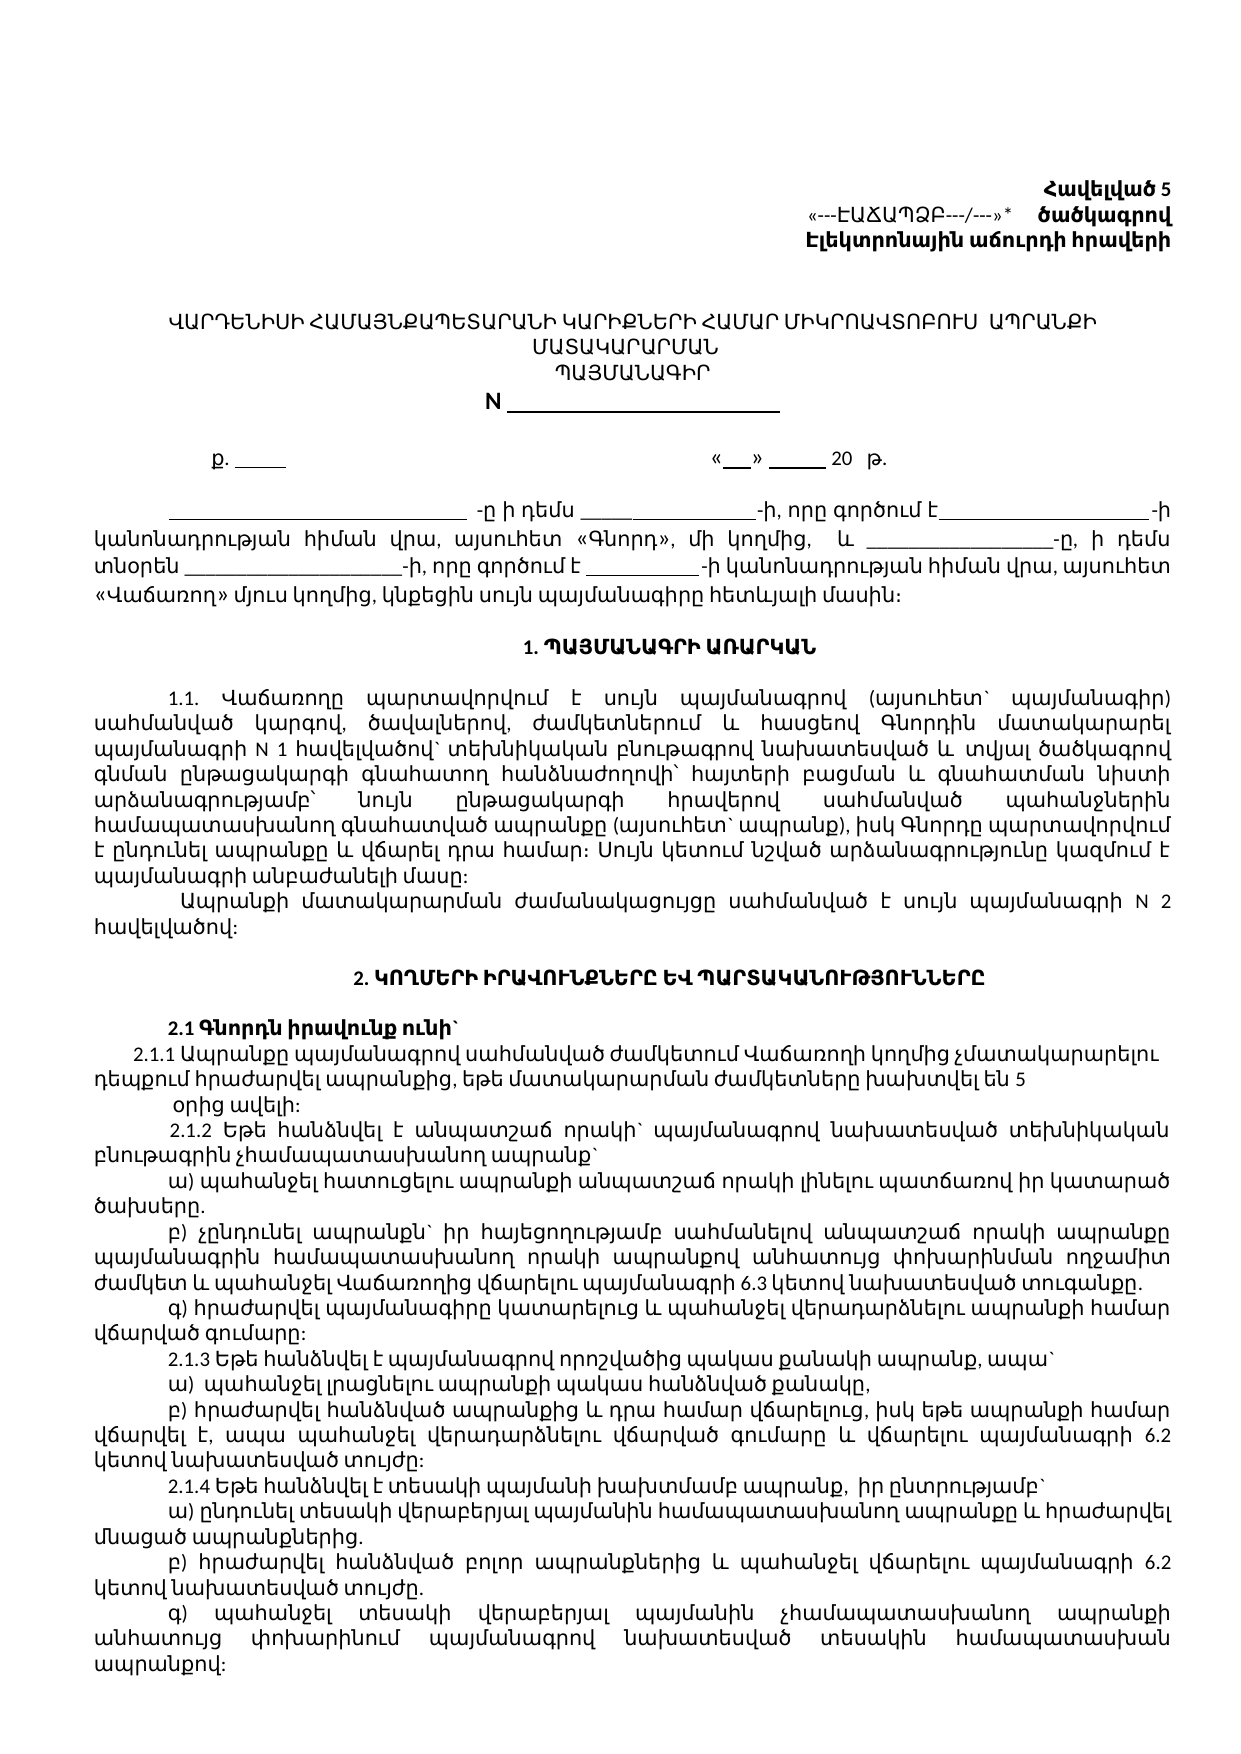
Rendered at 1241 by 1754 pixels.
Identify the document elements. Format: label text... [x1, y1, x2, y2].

text գ) հրաժարվել պայմանագիրը կատարելուց և պահանջել վերադարձնելու ապրանքի համար վճարված գումարը: [94, 1295, 1171, 1346]
text N [79, 385, 1171, 416]
text ք. « » 20 թ. [94, 441, 1171, 472]
text Էլեկտրոնային աճուրդի հրավերի [94, 227, 1171, 253]
text օրից ավելի: [94, 1092, 1171, 1117]
text բ) հրաժարվել հանձնված բոլոր ապրանքներից և պահանջել վճարելու պայմանագրի 6.2 կետով նախատեսված տույժը. [94, 1549, 1171, 1600]
text ա) ընդունել տեսակի վերաբերյալ պայմանին համապատասխանող ապրանքը և հրաժարվել մնացած ապրանքներից. [94, 1498, 1171, 1549]
text 1.1. Վաճառողը պարտավորվում է սույն պայմանագրով (այսուհետ` պայմանագիր) սահմանված կարգով, ծավալներով, ժամկետներում և հասցեով Գնորդին մատակարարել պայմանագրի N 1 հավելվածով` տեխնիկական բնութագրով նախատեսված և տվյալ ծածկագրով գնման ընթացակարգի գնահատող հանձնաժողովի՝ հայտերի բացման և գնահատման նիստի արձանագրությամբ՝ նույն ընթացակարգի հրավերով սահմանված պահանջներին համապատասխանող գնահատված ապրանքը (այսուհետ` ապրանք), իսկ Գնորդը պարտավորվում է ընդունել ապրանքը և վճարել դրա համար։ Սույն կետում նշված արձանագրությունը կազմում է պայմանագրի անբաժանելի մասը: [94, 685, 1171, 888]
text 2.1.2 Եթե հանձնվել է անպատշաճ որակի` պայմանագրով նախատեսված տեխնիկական բնութագրին չհամապատասխանող ապրանք` [94, 1117, 1171, 1168]
text Ապրանքի մատակարարման ժամանակացույցը սահմանված է սույն պայմանագրի N 2 հավելվածով: [94, 888, 1171, 939]
text 1. ՊԱՅՄԱՆԱԳՐԻ ԱՌԱՐԿԱՆ [94, 634, 1171, 660]
text բ) հրաժարվել հանձնված ապրանքից և դրա համար վճարելուց, իսկ եթե ապրանքի համար վճարվել է, ապա պահանջել վերադարձնելու վճարված գումարը և վճարելու պայմանագրի 6.2 կետով նախատեսված տույժը: [94, 1397, 1171, 1473]
text 2.1.4 Եթե հանձնվել է տեսակի պայմանի խախտմամբ ապրանք, իր ընտրությամբ` [94, 1473, 1171, 1498]
text -ը ի դեմս _____ -ի, որը գործում է -ի կանոնադրության հիման վրա, այսուհետ «Գնորդ», մի կողմից, և __________________-ը, ի դեմս տնօրեն _____________________-ի, որը գործում է -ի կանոնադրության հիման վրա, այսուհետ «Վաճառող» մյուս կողմից, կնքեցին սույն պայմանագիրը հետևյալի մասին։ [94, 497, 1171, 609]
text 2. ԿՈՂՄԵՐԻ ԻՐԱՎՈՒՆՔՆԵՐԸ ԵՎ ՊԱՐՏԱԿԱՆՈՒԹՅՈՒՆՆԵՐԸ [94, 965, 1171, 990]
text ա) պահանջել հատուցելու ապրանքի անպատշաճ որակի լինելու պատճառով իր կատարած ծախսերը. [94, 1168, 1171, 1219]
text բ) չընդունել ապրանքն` իր հայեցողությամբ սահմանելով անպատշաճ որակի ապրանքը պայմանագրին համապատասխանող որակի ապրանքով անհատույց փոխարինման ողջամիտ ժամկետ և պահանջել Վաճառողից վճարելու պայմանագրի 6.3 կետով նախատեսված տուգանքը. [94, 1219, 1171, 1295]
text 2.1.1 Ապրանքը պայմանագրով սահմանված ժամկետում Վաճառողի կողմից չմատակարարելու դեպքում հրաժարվել ապրանքից, եթե մատակարարման ժամկետները խախտվել են 5 [94, 1041, 1171, 1092]
text գ) պահանջել տեսակի վերաբերյալ պայմանին չհամապատասխանող ապրանքի անհատույց փոխարինում պայմանագրով նախատեսված տեսակին համապատասխան ապրանքով: [94, 1600, 1171, 1676]
text ՊԱՅՄԱՆԱԳԻՐ [79, 360, 1171, 385]
text «---ԷԱՃԱՊՁԲ---/---»* ծածկագրով [94, 202, 1171, 227]
text Հավելված 5 [94, 177, 1171, 202]
text 2.1 Գնորդն իրավունք ունի` [94, 1016, 1171, 1041]
text 2.1.3 Եթե հանձնվել է պայմանագրով որոշվածից պակաս քանակի ապրանք, ապա` [94, 1346, 1171, 1371]
text ա) պահանջել լրացնելու ապրանքի պակաս հանձնված քանակը, [94, 1371, 1171, 1397]
text ՎԱՐԴԵՆԻՍԻ ՀԱՄԱՅՆՔԱՊԵՏԱՐԱՆԻ ԿԱՐԻՔՆԵՐԻ ՀԱՄԱՐ ՄԻԿՐՈԱՎՏՈԲՈՒՍ ԱՊՐԱՆՔԻ ՄԱՏԱԿԱՐԱՐՄԱՆ [79, 309, 1171, 360]
